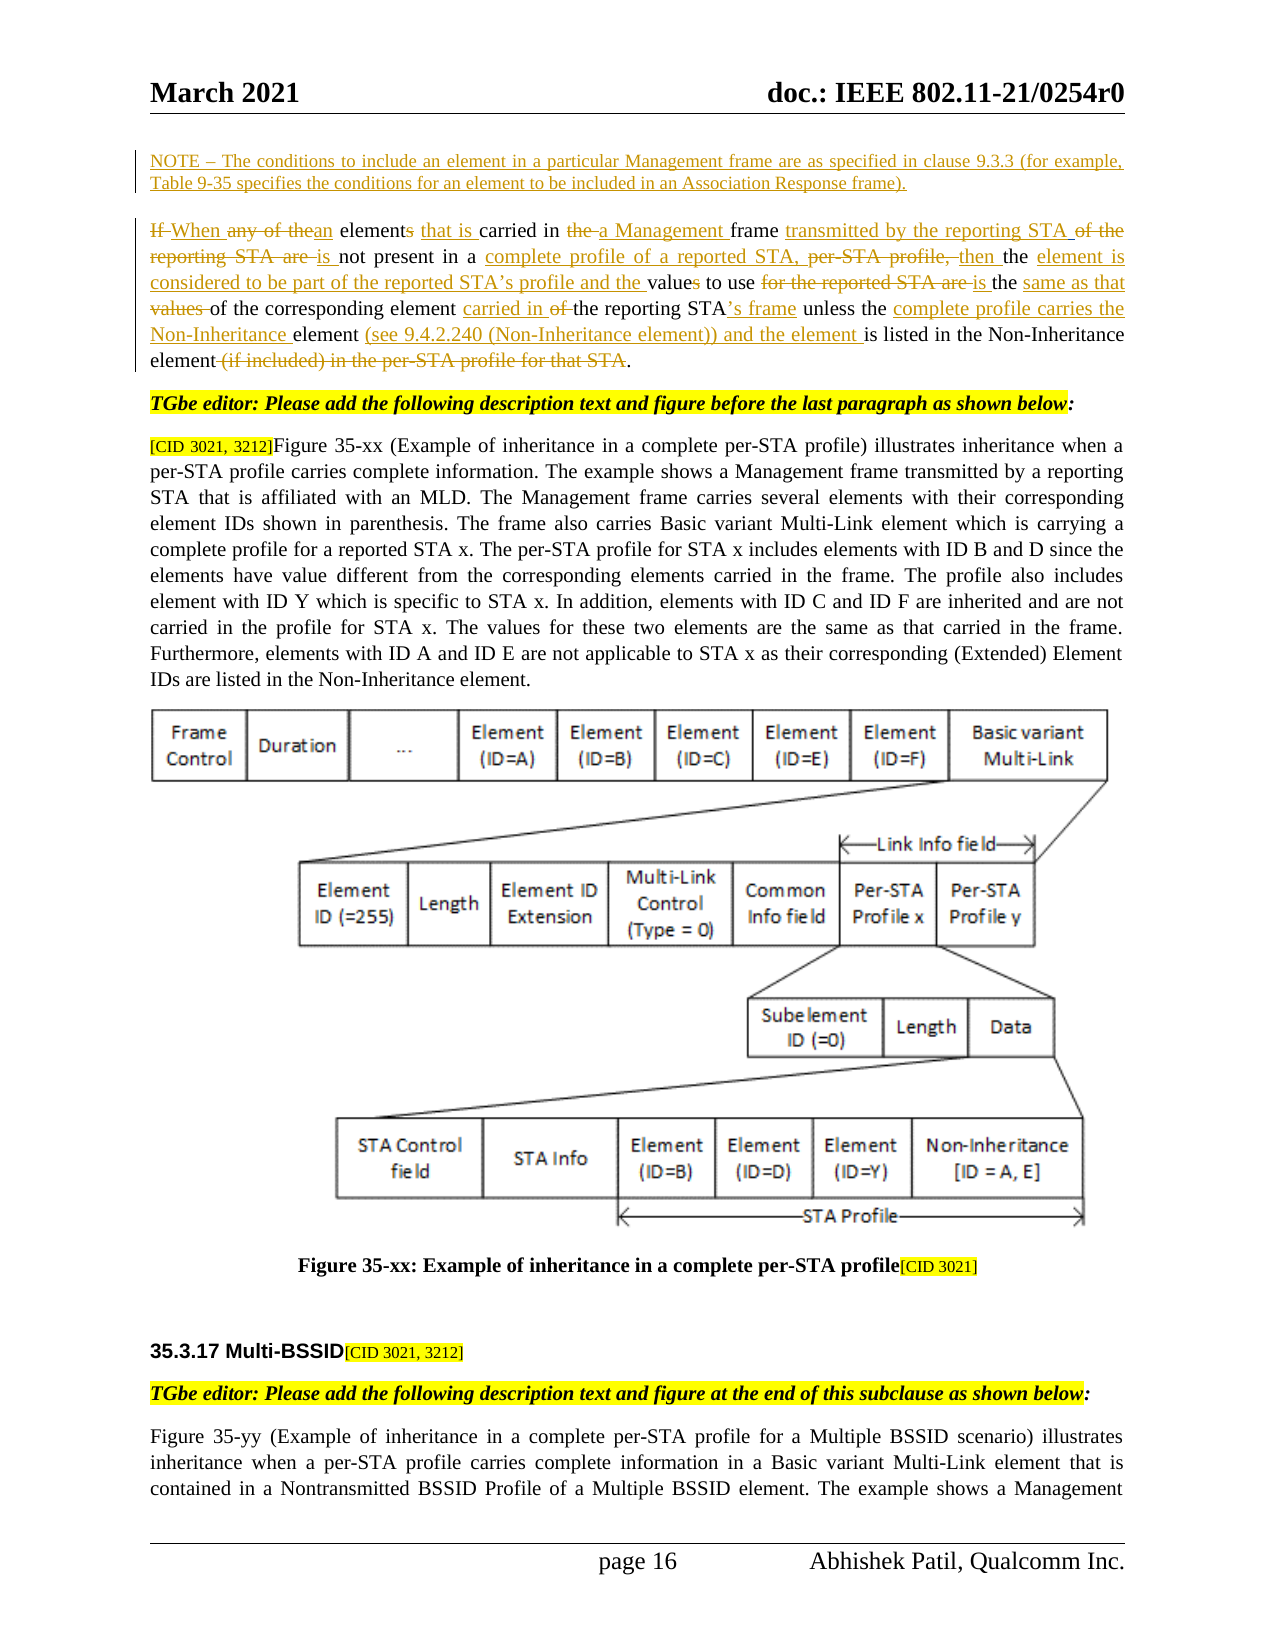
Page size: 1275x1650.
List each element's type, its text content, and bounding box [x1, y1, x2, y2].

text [150, 1424, 1125, 1500]
text Figure 35-xx: Example of inheritance in a complete per-STA profile[CID 3021] [150, 1253, 1125, 1277]
text [CID 3021, 3212]Figure 35-xx (Example of inheritance in a complete per-STA profile) illustrates inheritance when a per-STA profile carries complete information. The example shows a Management frame transmitted by a reporting STA that is affiliated with an MLD. The Management frame carries several elements with their corresponding element IDs shown in parenthesis. The frame also carries Basic variant Multi-Link element which is carrying a complete profile for a reported STA x. The per-STA profile for STA x includes elements with ID B and D since the elements have value different from the corresponding elements carried in the frame. The profile also includes element with ID Y which is specific to STA x. In addition, elements with ID C and ID F are inherited and are not carried in the profile for STA x. The values for these two elements are the same as that carried in the frame. Furthermore, elements with ID A and ID E are not applicable to STA x as their corresponding (Extended) Element IDs are listed in the Non-Inheritance element. [150, 433, 1125, 691]
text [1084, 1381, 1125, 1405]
text 35.3.17 Multi-BSSID[CID 3021, 3212] [150, 1339, 1125, 1363]
picture [150, 709, 1110, 1241]
text element carried in frame not present in a the value to use the of the corresponding element the reporting STA unless the element is listed in the Non-Inheritance element. [150, 218, 1125, 372]
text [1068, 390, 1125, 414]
